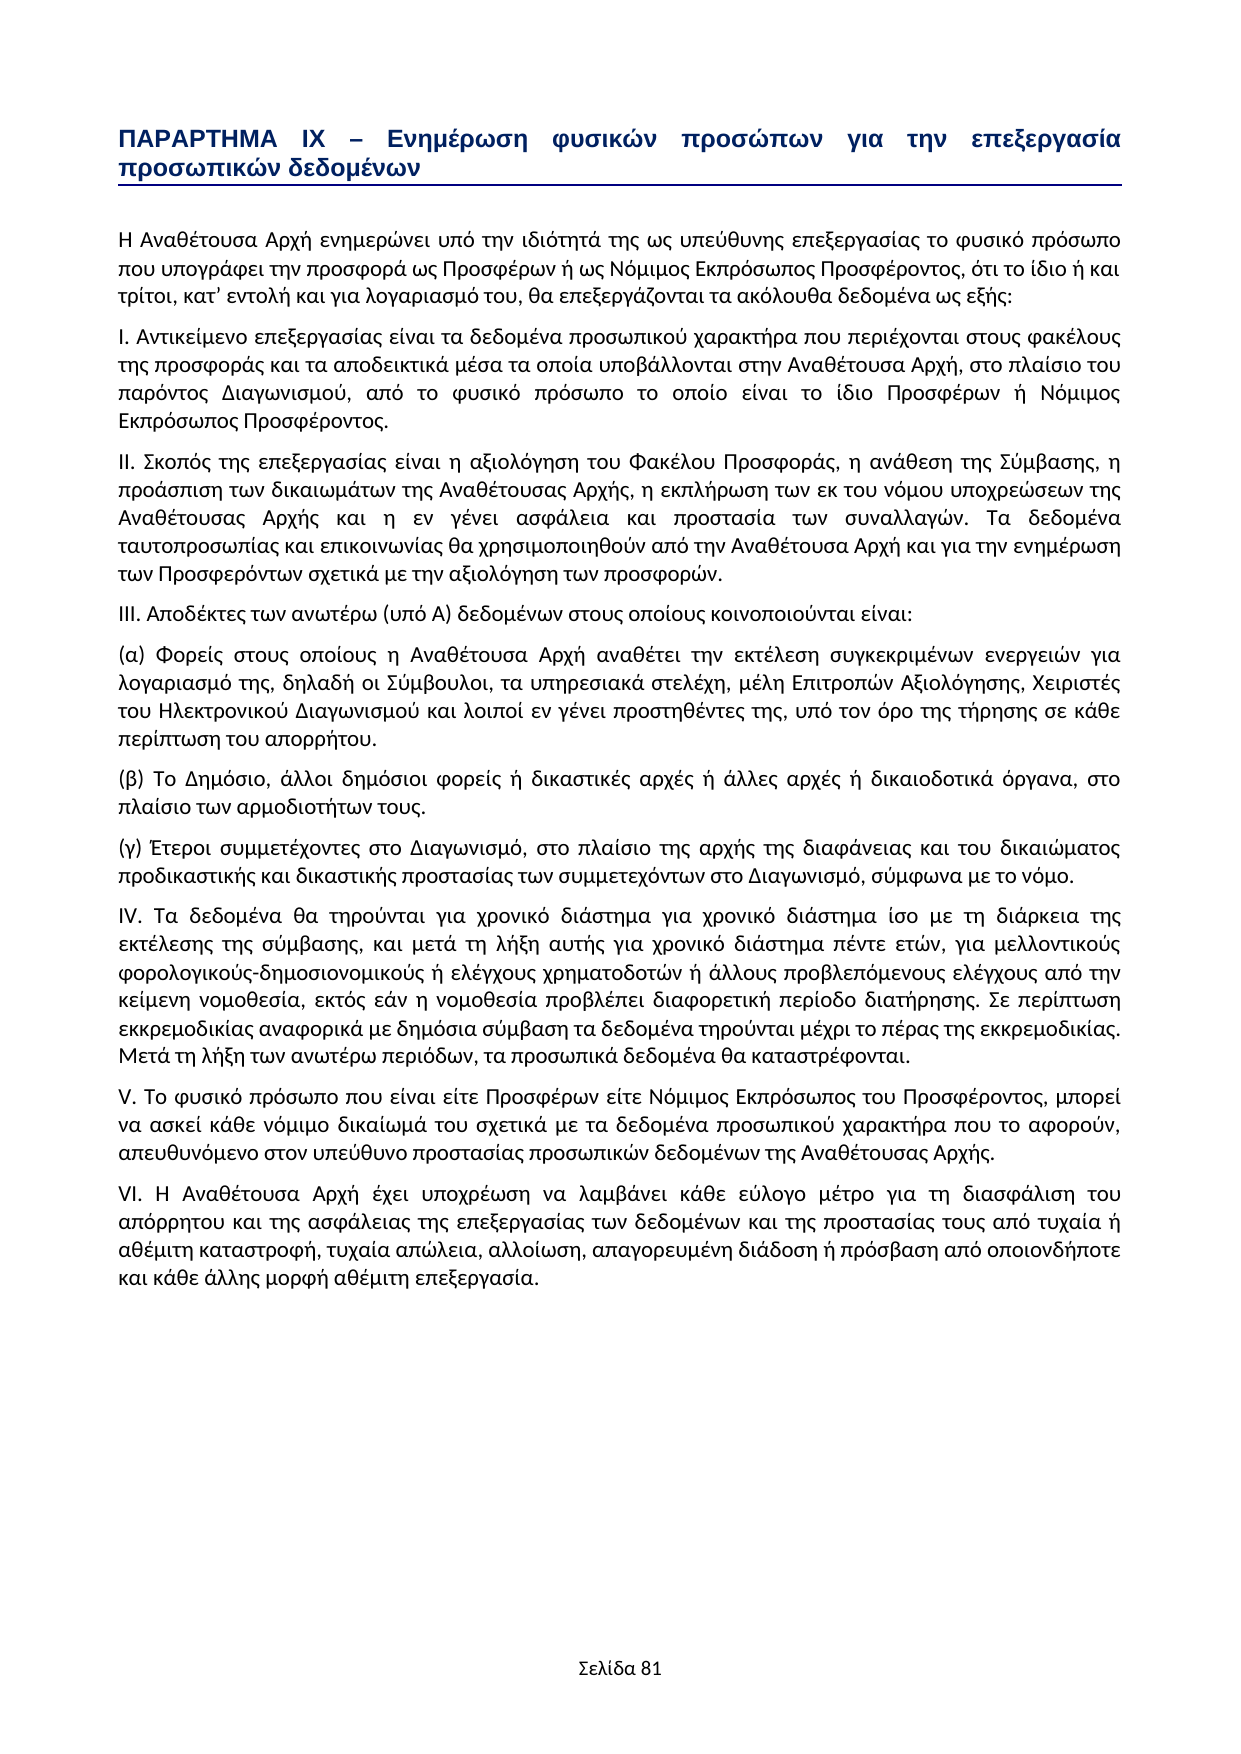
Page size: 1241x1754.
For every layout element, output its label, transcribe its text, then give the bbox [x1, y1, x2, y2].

text ΙΙ. Σκοπός της επεξεργασίας είναι η αξιολόγηση του Φακέλου Προσφοράς, η ανάθεση της Σύμβασης, η προάσπιση των δικαιωμάτων της Αναθέτουσας Αρχής, η εκπλήρωση των εκ του νόμου υποχρεώσεων της Αναθέτουσας Αρχής και η εν γένει ασφάλεια και προστασία των συναλλαγών. Τα δεδομένα ταυτοπροσωπίας και επικοινωνίας θα χρησιμοποιηθούν από την Αναθέτουσα Αρχή και για την ενημέρωση των Προσφερόντων σχετικά με την αξιολόγηση των προσφορών. [118, 447, 1122, 587]
text Η Αναθέτουσα Αρχή ενημερώνει υπό την ιδιότητά της ως υπεύθυνης επεξεργασίας το φυσικό πρόσωπο που υπογράφει την προσφορά ως Προσφέρων ή ως Νόμιμος Εκπρόσωπος Προσφέροντος, ότι το ίδιο ή και τρίτοι, κατ’ εντολή και για λογαριασμό του, θα επεξεργάζονται τα ακόλουθα δεδομένα ως εξής: [118, 226, 1122, 310]
text (γ) Έτεροι συμμετέχοντες στο Διαγωνισμό, στο πλαίσιο της αρχής της διαφάνειας και του δικαιώματος προδικαστικής και δικαστικής προστασίας των συμμετεχόντων στο Διαγωνισμό, σύμφωνα με το νόμο. [118, 833, 1122, 889]
text ΙΙΙ. Αποδέκτες των ανωτέρω (υπό Α) δεδομένων στους οποίους κοινοποιούνται είναι: [118, 599, 1122, 627]
text (β) Το Δημόσιο, άλλοι δημόσιοι φορείς ή δικαστικές αρχές ή άλλες αρχές ή δικαιοδοτικά όργανα, στο πλαίσιο των αρμοδιοτήτων τους. [118, 764, 1122, 821]
text (α) Φορείς στους οποίους η Αναθέτουσα Αρχή αναθέτει την εκτέλεση συγκεκριμένων ενεργειών για λογαριασμό της, δηλαδή οι Σύμβουλοι, τα υπηρεσιακά στελέχη, μέλη Επιτροπών Αξιολόγησης, Χειριστές του Ηλεκτρονικού Διαγωνισμού και λοιποί εν γένει προστηθέντες της, υπό τον όρο της τήρησης σε κάθε περίπτωση του απορρήτου. [118, 640, 1122, 752]
text IV. Τα δεδομένα θα τηρούνται για χρονικό διάστημα για χρονικό διάστημα ίσο με τη διάρκεια της εκτέλεσης της σύμβασης, και μετά τη λήξη αυτής για χρονικό διάστημα πέντε ετών, για μελλοντικούς φορολογικούς-δημοσιονομικούς ή ελέγχους χρηματοδοτών ή άλλους προβλεπόμενους ελέγχους από την κείμενη νομοθεσία, εκτός εάν η νομοθεσία προβλέπει διαφορετική περίοδο διατήρησης. Σε περίπτωση εκκρεμοδικίας αναφορικά με δημόσια σύμβαση τα δεδομένα τηρούνται μέχρι το πέρας της εκκρεμοδικίας. Μετά τη λήξη των ανωτέρω περιόδων, τα προσωπικά δεδομένα θα καταστρέφονται. [118, 902, 1122, 1070]
text ΠΑΡΑΡΤΗΜΑ IX – Ενημέρωση φυσικών προσώπων για την επεξεργασία προσωπικών δεδομένων [118, 124, 1122, 184]
text VI. H Αναθέτουσα Αρχή έχει υποχρέωση να λαμβάνει κάθε εύλογο μέτρο για τη διασφάλιση του απόρρητου και της ασφάλειας της επεξεργασίας των δεδομένων και της προστασίας τους από τυχαία ή αθέμιτη καταστροφή, τυχαία απώλεια, αλλοίωση, απαγορευμένη διάδοση ή πρόσβαση από οποιονδήποτε και κάθε άλλης μορφή αθέμιτη επεξεργασία. [118, 1179, 1122, 1291]
text Ι. Αντικείμενο επεξεργασίας είναι τα δεδομένα προσωπικού χαρακτήρα που περιέχονται στους φακέλους της προσφοράς και τα αποδεικτικά μέσα τα οποία υποβάλλονται στην Αναθέτουσα Αρχή, στο πλαίσιο του παρόντος Διαγωνισμού, από το φυσικό πρόσωπο το οποίο είναι το ίδιο Προσφέρων ή Νόμιμος Εκπρόσωπος Προσφέροντος. [118, 322, 1122, 434]
text V. Το φυσικό πρόσωπο που είναι είτε Προσφέρων είτε Νόμιμος Εκπρόσωπος του Προσφέροντος, μπορεί να ασκεί κάθε νόμιμο δικαίωμά του σχετικά με τα δεδομένα προσωπικού χαρακτήρα που το αφορούν, απευθυνόμενο στον υπεύθυνο προστασίας προσωπικών δεδομένων της Αναθέτουσας Αρχής. [118, 1082, 1122, 1166]
